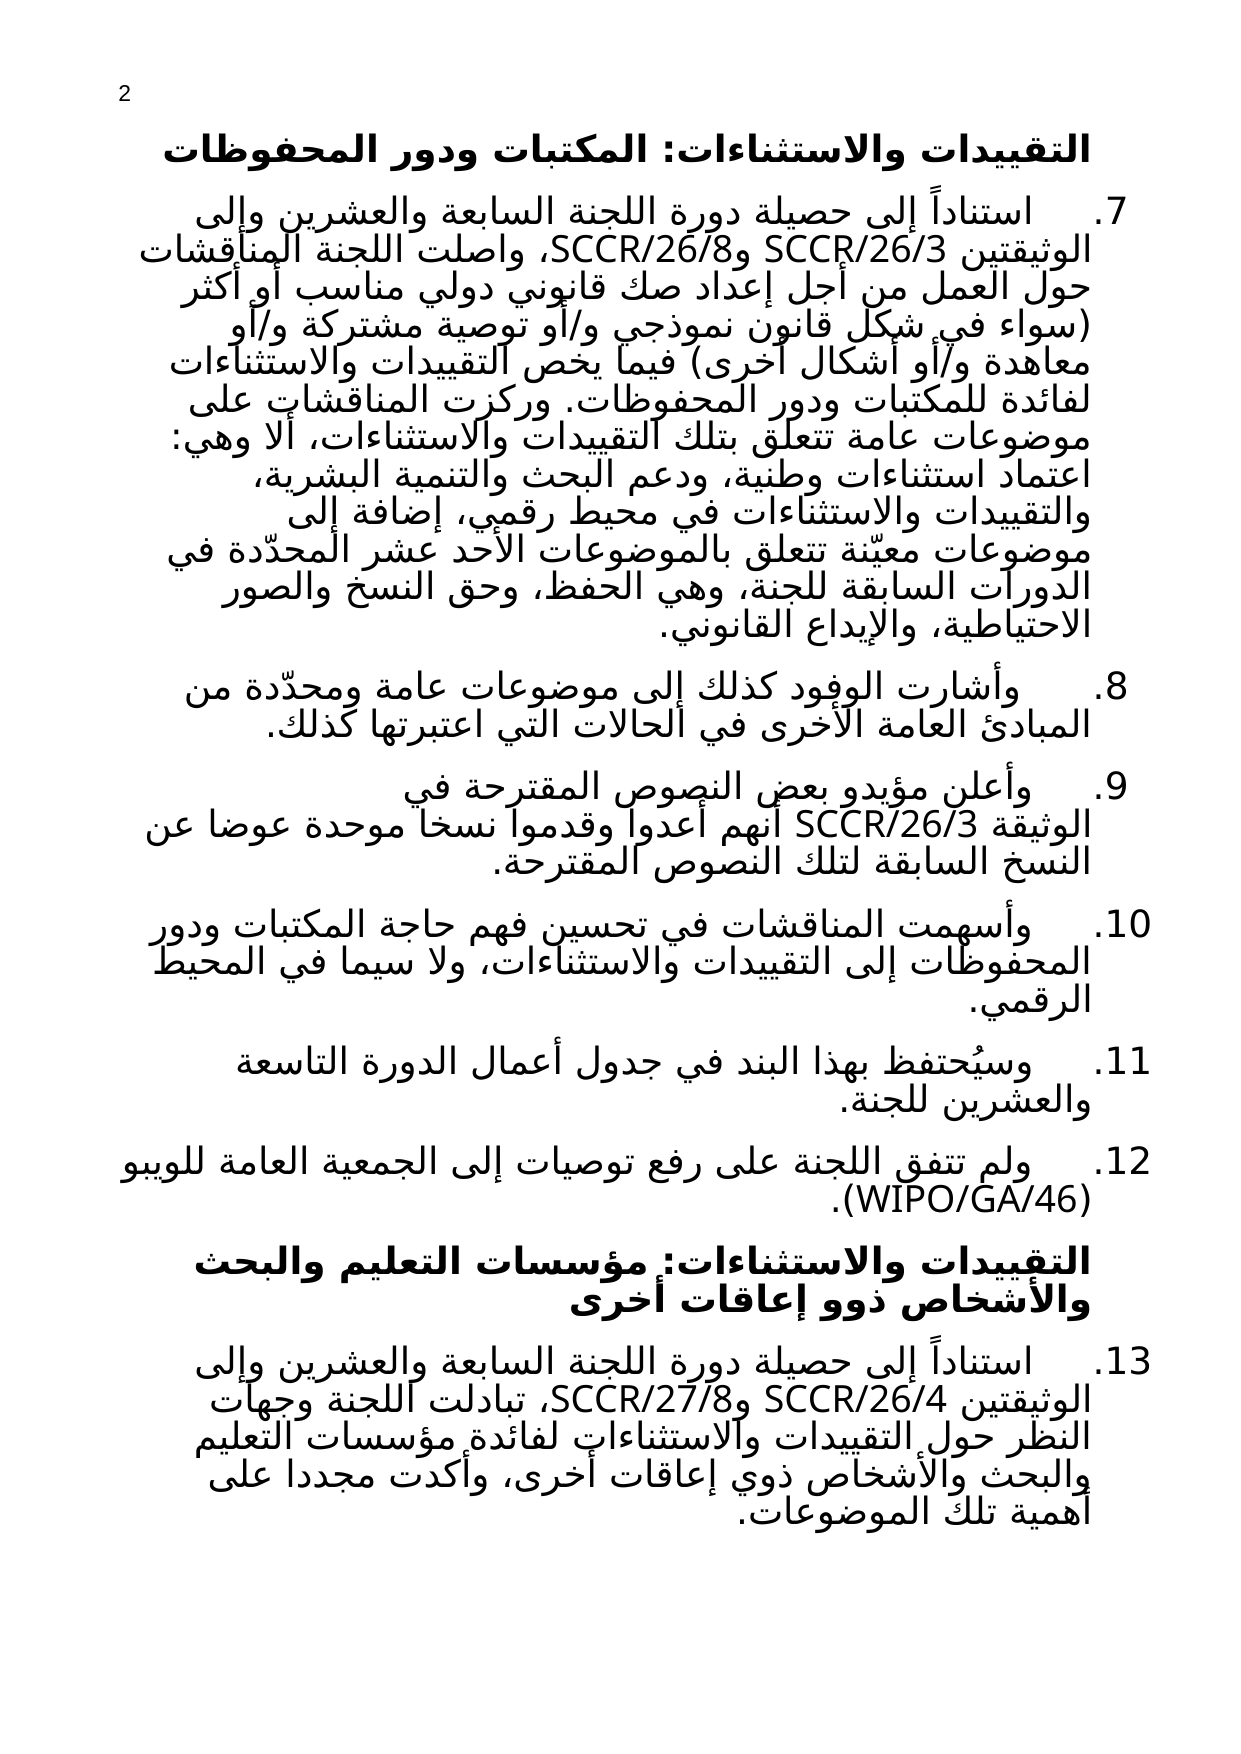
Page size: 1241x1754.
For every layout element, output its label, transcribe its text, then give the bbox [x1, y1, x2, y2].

text التقييدات والاستثناءات: المكتبات ودور المحفوظات [118, 132, 1092, 170]
text التقييدات والاستثناءات: مؤسسات التعليم والبحث والأشخاص ذوو إعاقات أخرى [118, 1245, 1092, 1320]
text استناداً إلى حصيلة دورة اللجنة السابعة والعشرين وإلى الوثيقتين SCCR/26/4 وSCCR/27/8، تبادلت اللجنة وجهات النظر حول التقييدات والاستثناءات لفائدة مؤسسات التعليم والبحث والأشخاص ذوي إعاقات أخرى، وأكدت مجددا على أهمية تلك الموضوعات. [118, 1345, 1092, 1532]
text ولم تتفق اللجنة على رفع توصيات إلى الجمعية العامة للويبو (WIPO/GA/46). [118, 1145, 1092, 1220]
text ‏ وأشارت الوفود كذلك إلى موضوعات عامة ومحدّدة من المبادئ العامة الأخرى في الحالات التي اعتبرتها كذلك. [118, 670, 1092, 745]
text وأعلن مؤيدو بعض النصوص المقترحة في الوثيقة SCCR/26/3 أنهم أعدوا وقدموا نسخا موحدة عوضا عن النسخ السابقة لتلك النصوص المقترحة. [118, 770, 1092, 882]
text وسيُحتفظ بهذا البند في جدول أعمال الدورة التاسعة والعشرين للجنة. [118, 1045, 1092, 1120]
text استناداً إلى حصيلة دورة اللجنة السابعة والعشرين وإلى الوثيقتين SCCR/26/3 وSCCR/26/8، واصلت اللجنة المناقشات حول العمل من أجل إعداد صك قانوني دولي مناسب أو أكثر (سواء في شكل قانون نموذجي و/أو توصية مشتركة و/أو معاهدة و/أو أشكال أخرى) فيما يخص التقييدات والاستثناءات لفائدة للمكتبات ودور المحفوظات. وركزت المناقشات على موضوعات عامة تتعلق بتلك التقييدات والاستثناءات، ألا وهي: اعتماد استثناءات وطنية، ودعم البحث والتنمية البشرية، والتقييدات والاستثناءات في محيط رقمي، إضافة إلى موضوعات معيّنة تتعلق بالموضوعات الأحد عشر المحدّدة في الدورات السابقة للجنة، وهي الحفظ، وحق النسخ والصور الاحتياطية، والإيداع القانوني. [118, 195, 1092, 645]
text وأسهمت المناقشات في تحسين فهم حاجة المكتبات ودور المحفوظات إلى التقييدات والاستثناءات، ولا سيما في المحيط الرقمي. [118, 907, 1092, 1020]
